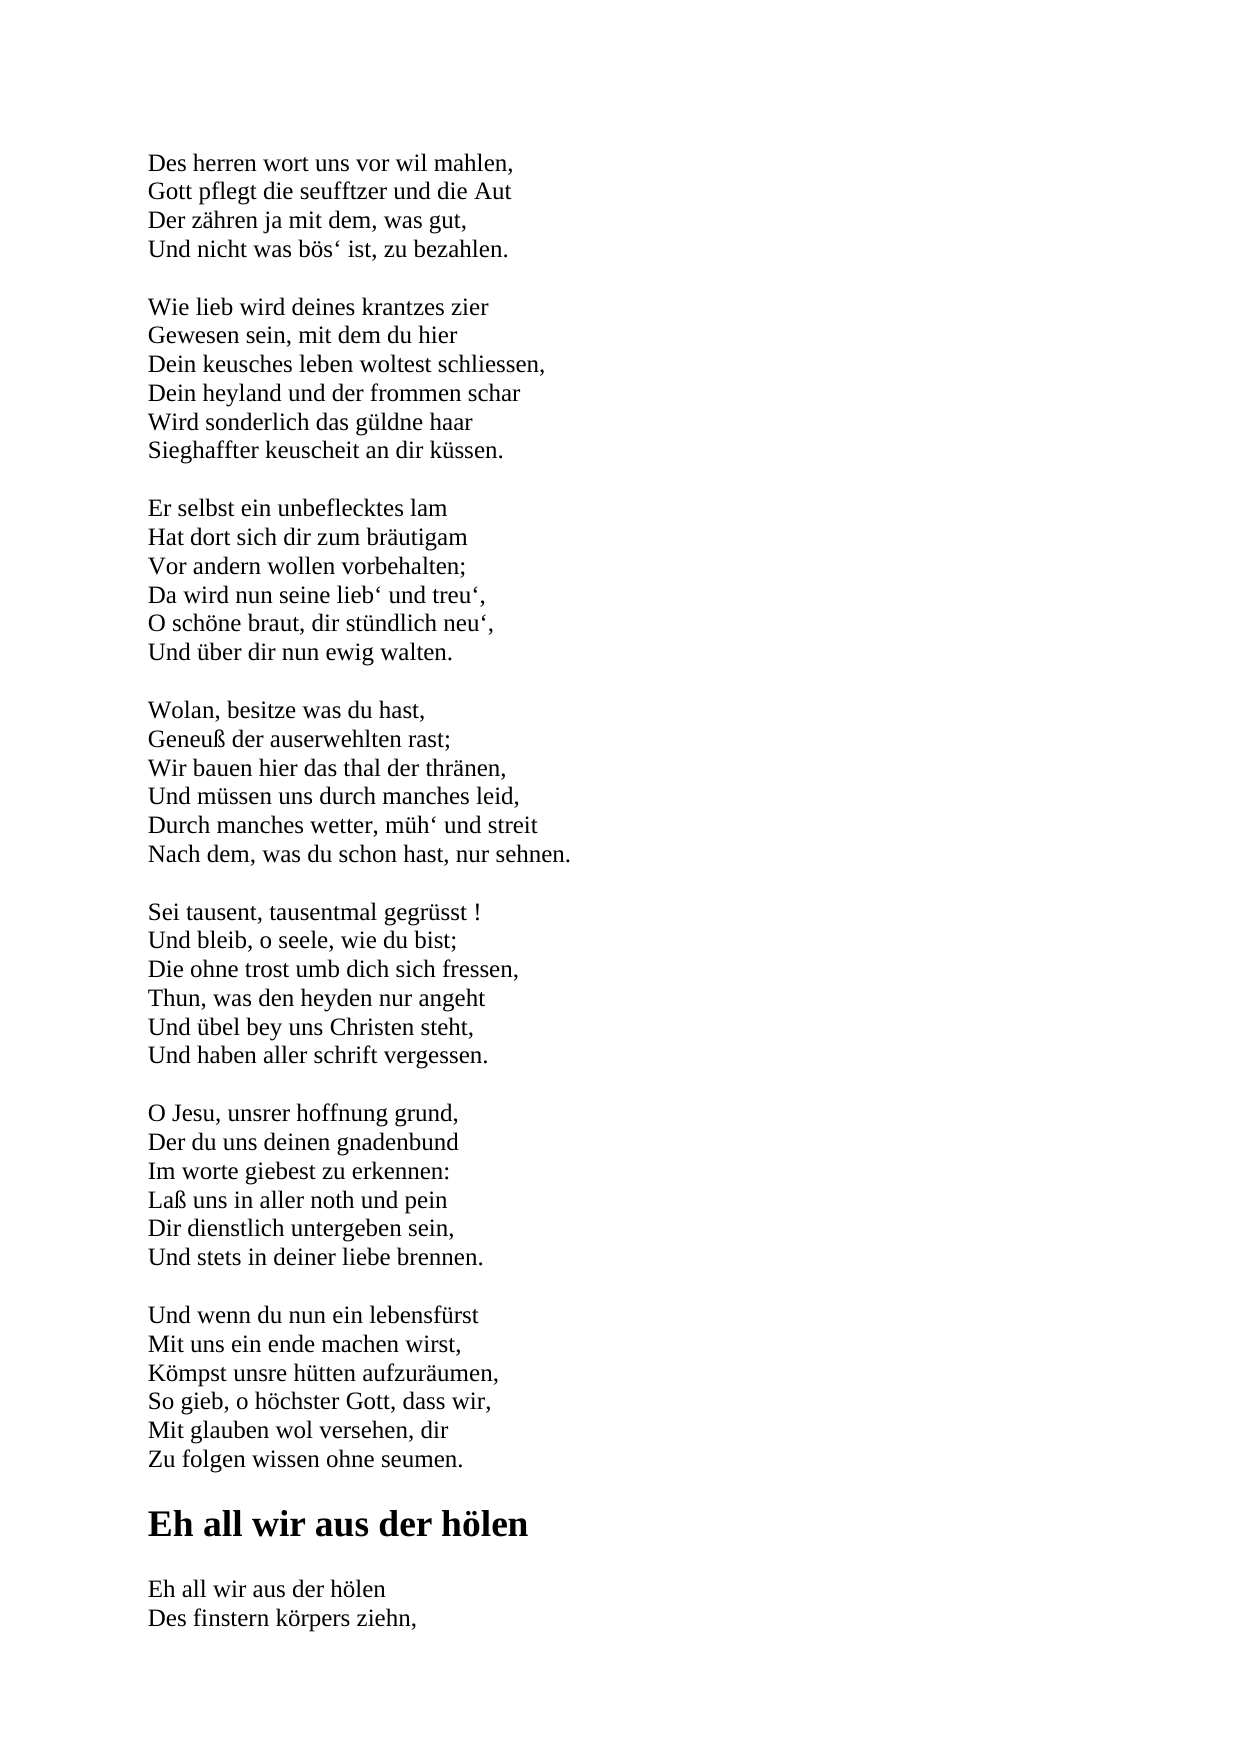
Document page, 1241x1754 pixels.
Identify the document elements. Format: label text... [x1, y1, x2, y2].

text Und wenn du nun ein lebensfürst Mit uns ein ende machen wirst, Kömpst unsre hütten aufzuräumen, So gieb, o höchster Gott, dass wir, Mit glauben wol versehen, dir Zu folgen wissen ohne seumen. [148, 1300, 1093, 1473]
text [148, 148, 1093, 263]
text Wolan, besitze was du hast, Geneuß der auserwehlten rast; Wir bauen hier das thal der thränen, Und müssen uns durch manches leid, Durch manches wetter, müh‘ und streit Nach dem, was du schon hast, nur sehnen. [148, 695, 1093, 868]
text Wie lieb wird deines krantzes zier Gewesen sein, mit dem du hier Dein keusches leben woltest schliessen, Dein heyland und der frommen schar Wird sonderlich das güldne haar Sieghaffter keuscheit an dir küssen. [148, 292, 1093, 464]
text O Jesu, unsrer hoffnung grund, Der du uns deinen gnadenbund Im worte giebest zu erkennen: Laß uns in aller noth und pein Dir dienstlich untergeben sein, Und stets in deiner liebe brennen. [148, 1098, 1093, 1271]
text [148, 1574, 1093, 1632]
text Sei tausent, tausentmal gegrüsst ! Und bleib, o seele, wie du bist; Die ohne trost umb dich sich fressen, Thun, was den heyden nur angeht Und übel bey uns Christen steht, Und haben aller schrift vergessen. [148, 897, 1093, 1069]
subtitle Eh all wir aus der hölen [148, 1502, 1093, 1545]
text Er selbst ein unbeflecktes lam Hat dort sich dir zum bräutigam Vor andern wollen vorbehalten; Da wird nun seine lieb‘ und treu‘, O schöne braut, dir stündlich neu‘, Und über dir nun ewig walten. [148, 493, 1093, 666]
